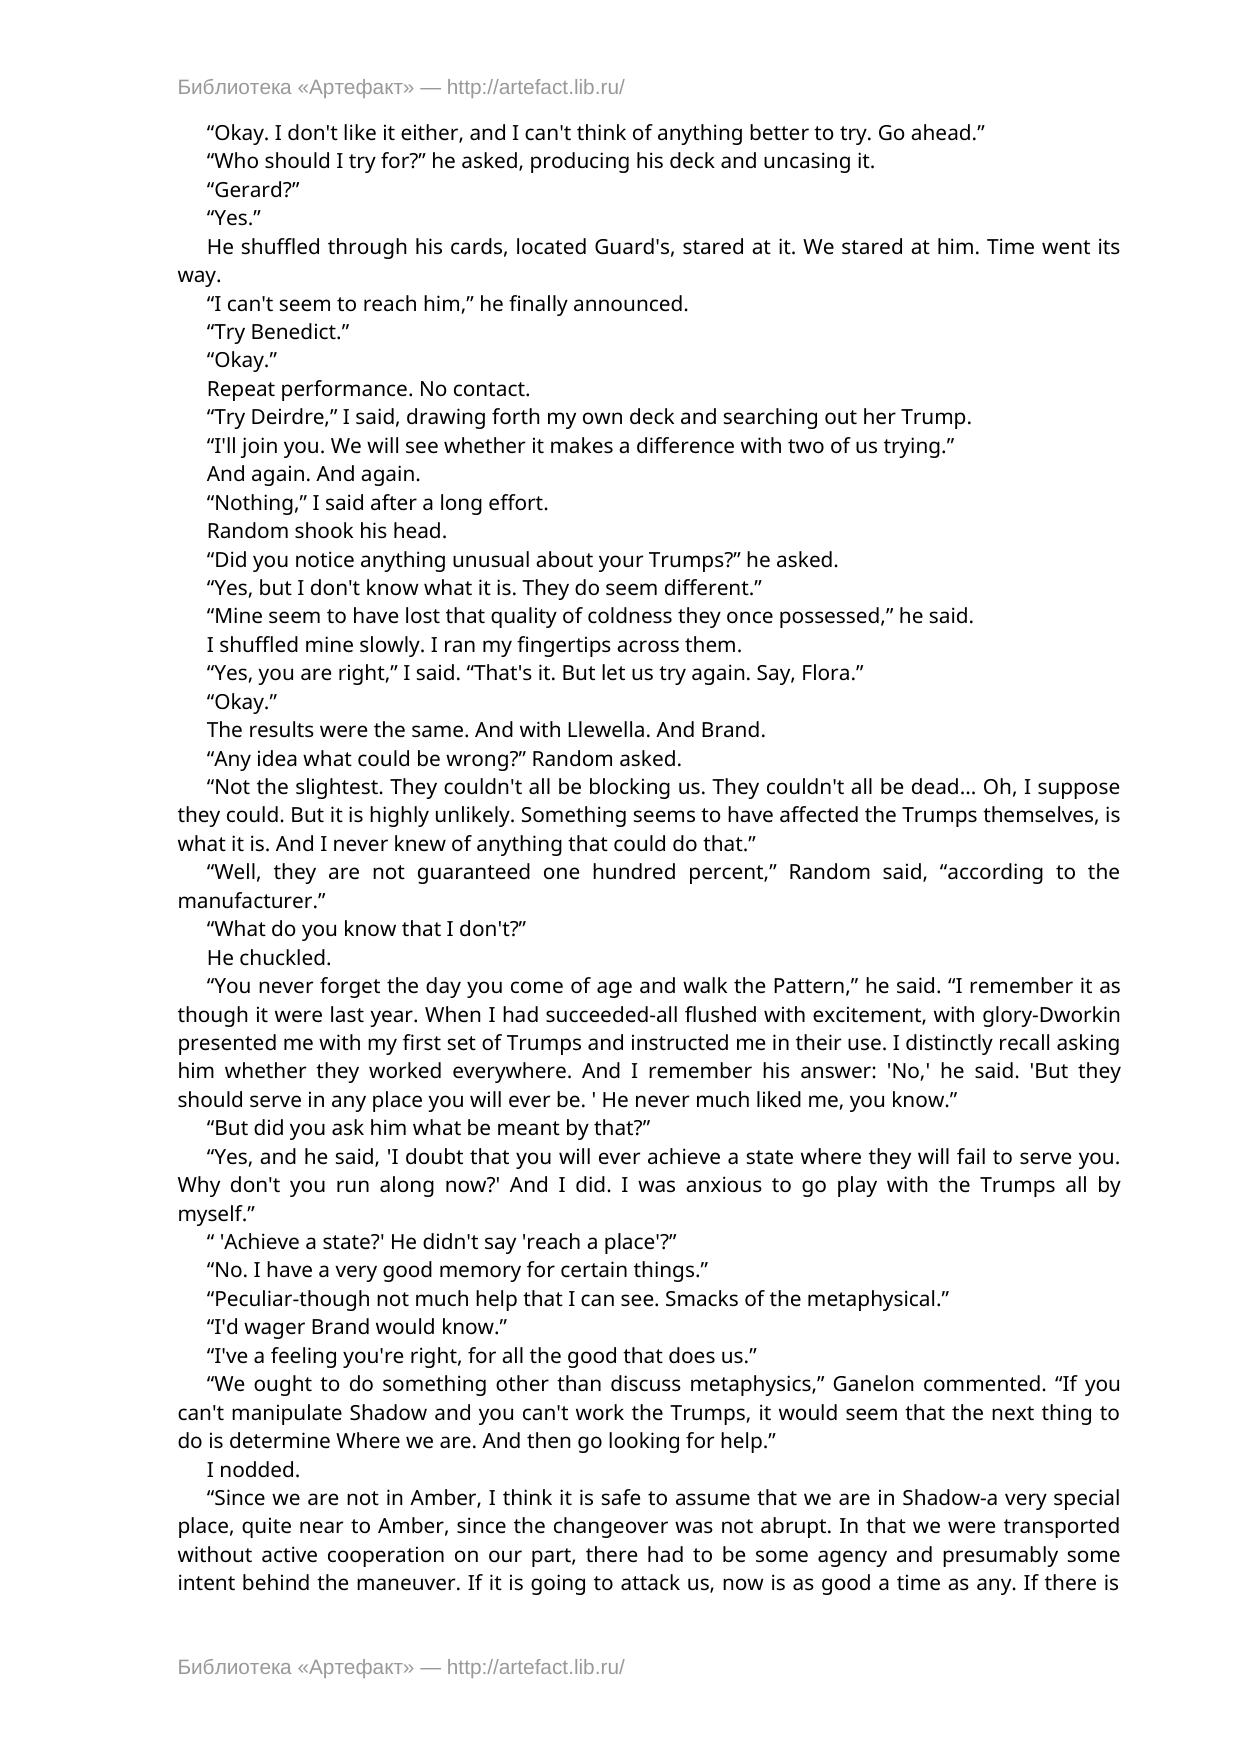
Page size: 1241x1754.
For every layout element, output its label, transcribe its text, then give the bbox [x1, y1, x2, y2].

text “ 'Achieve a state?' He didn't say 'reach a place'?” [177, 1227, 1122, 1256]
text “You never forget the day you come of age and walk the Pattern,” he said. “I remember it as though it were last year. When I had succeeded-all flushed with excitement, with glory-Dworkin presented me with my first set of Trumps and instructed me in their use. I distinctly recall asking him whether they worked everywhere. And I remember his answer: 'No,' he said. 'But they should serve in any place you will ever be. ' He never much liked me, you know.” [177, 971, 1122, 1113]
text “Okay.” [177, 687, 1122, 715]
text “Okay.” [177, 346, 1122, 374]
text “Not the slightest. They couldn't all be blocking us. They couldn't all be dead... Oh, I suppose they could. But it is highly unlikely. Something seems to have affected the Trumps themselves, is what it is. And I never knew of anything that could do that.” [177, 772, 1122, 857]
text “I'd wager Brand would know.” [177, 1312, 1122, 1341]
text “I'll join you. We will see whether it makes a difference with two of us trying.” [177, 431, 1122, 459]
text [177, 1483, 1122, 1597]
text “I can't seem to reach him,” he finally announced. [177, 289, 1122, 317]
text “Try Deirdre,” I said, drawing forth my own deck and searching out her Trump. [177, 402, 1122, 431]
text Random shook his head. [177, 516, 1122, 545]
text “Well, they are not guaranteed one hundred percent,” Random said, “according to the manufacturer.” [177, 857, 1122, 914]
text “No. I have a very good memory for certain things.” [177, 1256, 1122, 1284]
text “I've a feeling you're right, for all the good that does us.” [177, 1341, 1122, 1369]
text And again. And again. [177, 459, 1122, 488]
text I shuffled mine slowly. I ran my fingertips across them. [177, 630, 1122, 658]
text He shuffled through his cards, located Guard's, stared at it. We stared at him. Time went its way. [177, 232, 1122, 289]
text “Mine seem to have lost that quality of coldness they once possessed,” he said. [177, 602, 1122, 630]
text “Yes, you are right,” I said. “That's it. But let us try again. Say, Flora.” [177, 658, 1122, 687]
text “But did you ask him what be meant by that?” [177, 1113, 1122, 1142]
text Repeat performance. No contact. [177, 374, 1122, 402]
text “We ought to do something other than discuss metaphysics,” Ganelon commented. “If you can't manipulate Shadow and you can't work the Trumps, it would seem that the next thing to do is determine Where we are. And then go looking for help.” [177, 1369, 1122, 1455]
text “Yes, and he said, 'I doubt that you will ever achieve a state where they will fail to serve you. Why don't you run along now?' And I did. I was anxious to go play with the Trumps all by myself.” [177, 1142, 1122, 1227]
text He chuckled. [177, 943, 1122, 971]
text “Try Benedict.” [177, 317, 1122, 346]
text “Okay. I don't like it either, and I can't think of anything better to try. Go ahead.” [177, 118, 1122, 147]
text “Yes, but I don't know what it is. They do seem different.” [177, 573, 1122, 602]
text “What do you know that I don't?” [177, 914, 1122, 943]
text “Any idea what could be wrong?” Random asked. [177, 744, 1122, 772]
text “Yes.” [177, 203, 1122, 232]
text I nodded. [177, 1455, 1122, 1483]
text “Did you notice anything unusual about your Trumps?” he asked. [177, 545, 1122, 573]
text “Nothing,” I said after a long effort. [177, 488, 1122, 516]
text “Peculiar-though not much help that I can see. Smacks of the metaphysical.” [177, 1284, 1122, 1312]
text The results were the same. And with Llewella. And Brand. [177, 715, 1122, 744]
text “Gerard?” [177, 175, 1122, 203]
text “Who should I try for?” he asked, producing his deck and uncasing it. [177, 147, 1122, 175]
